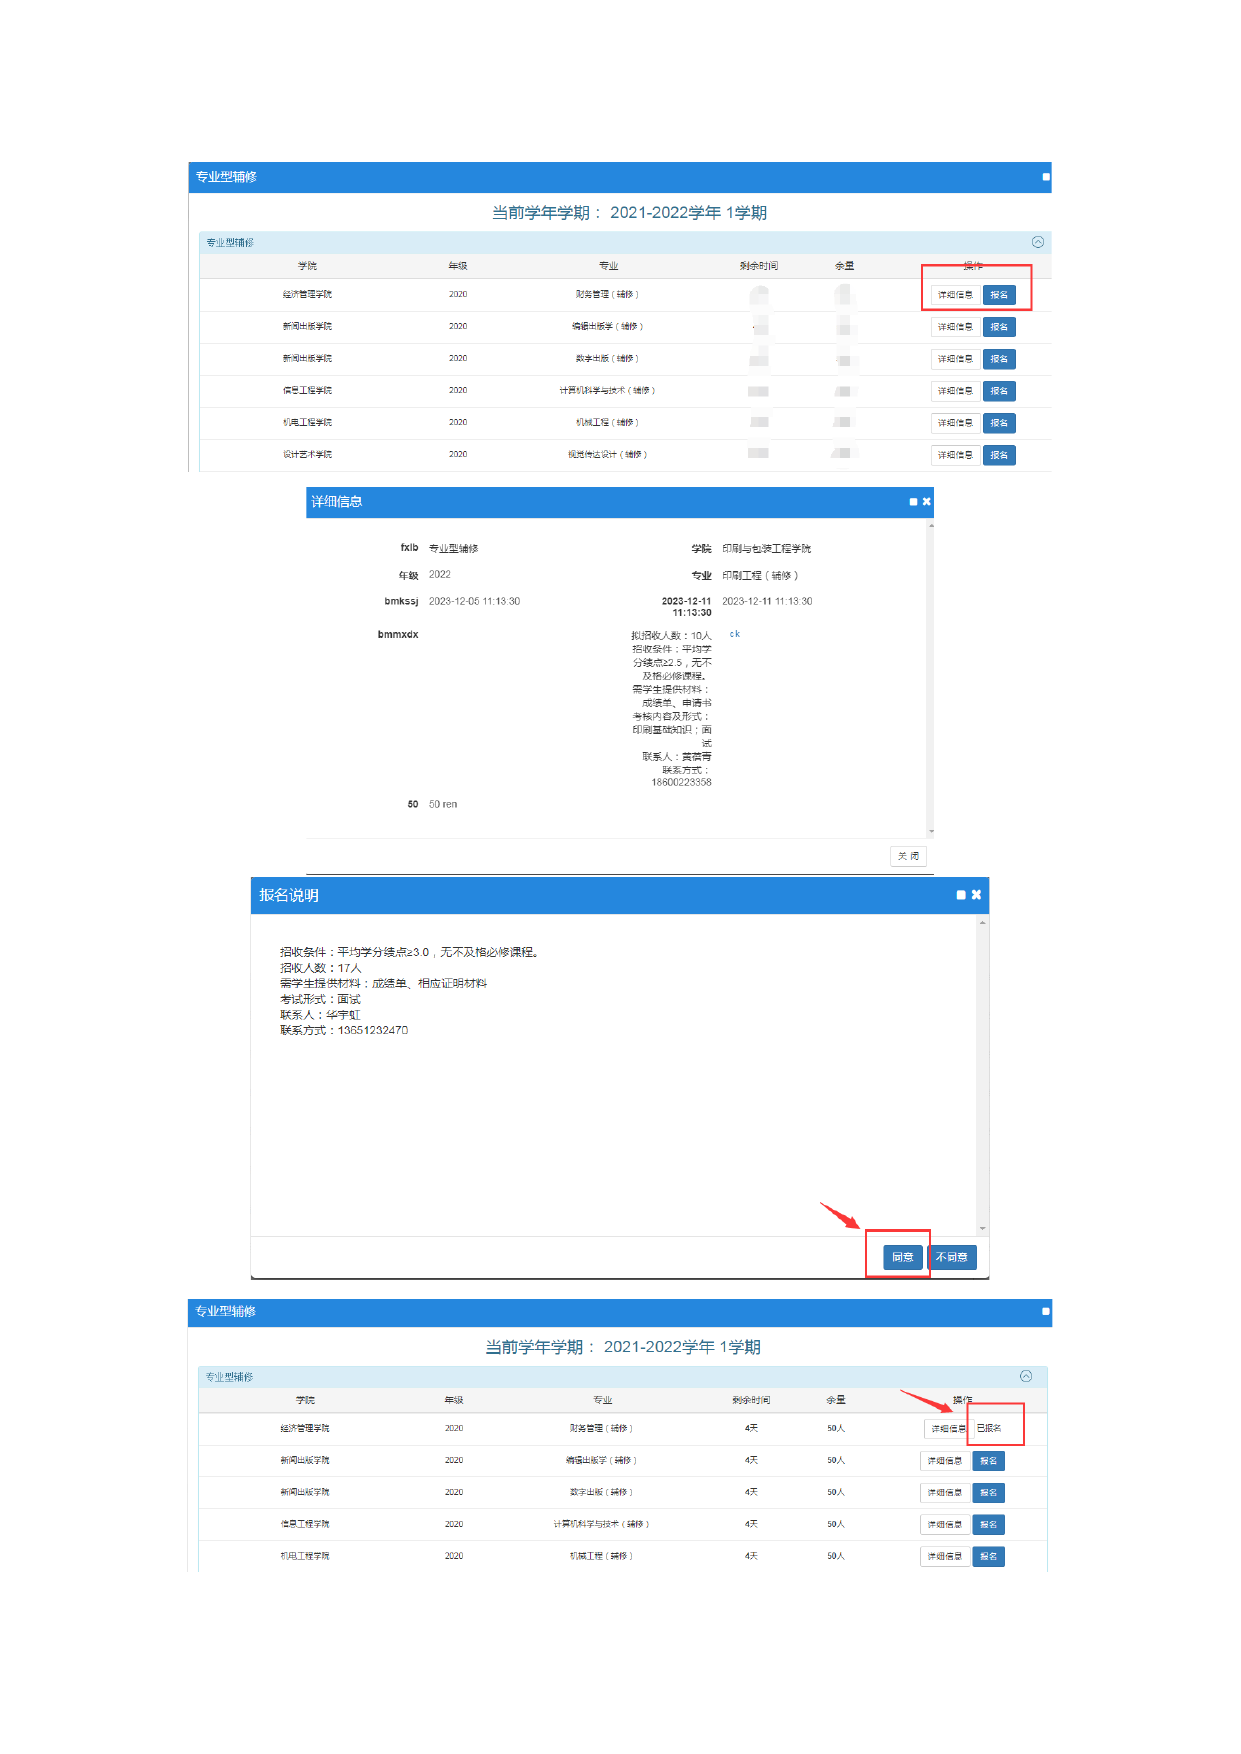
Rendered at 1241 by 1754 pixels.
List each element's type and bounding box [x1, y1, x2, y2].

picture [306, 487, 934, 875]
picture [187, 1299, 1053, 1572]
picture [250, 877, 990, 1280]
picture [188, 162, 1052, 472]
